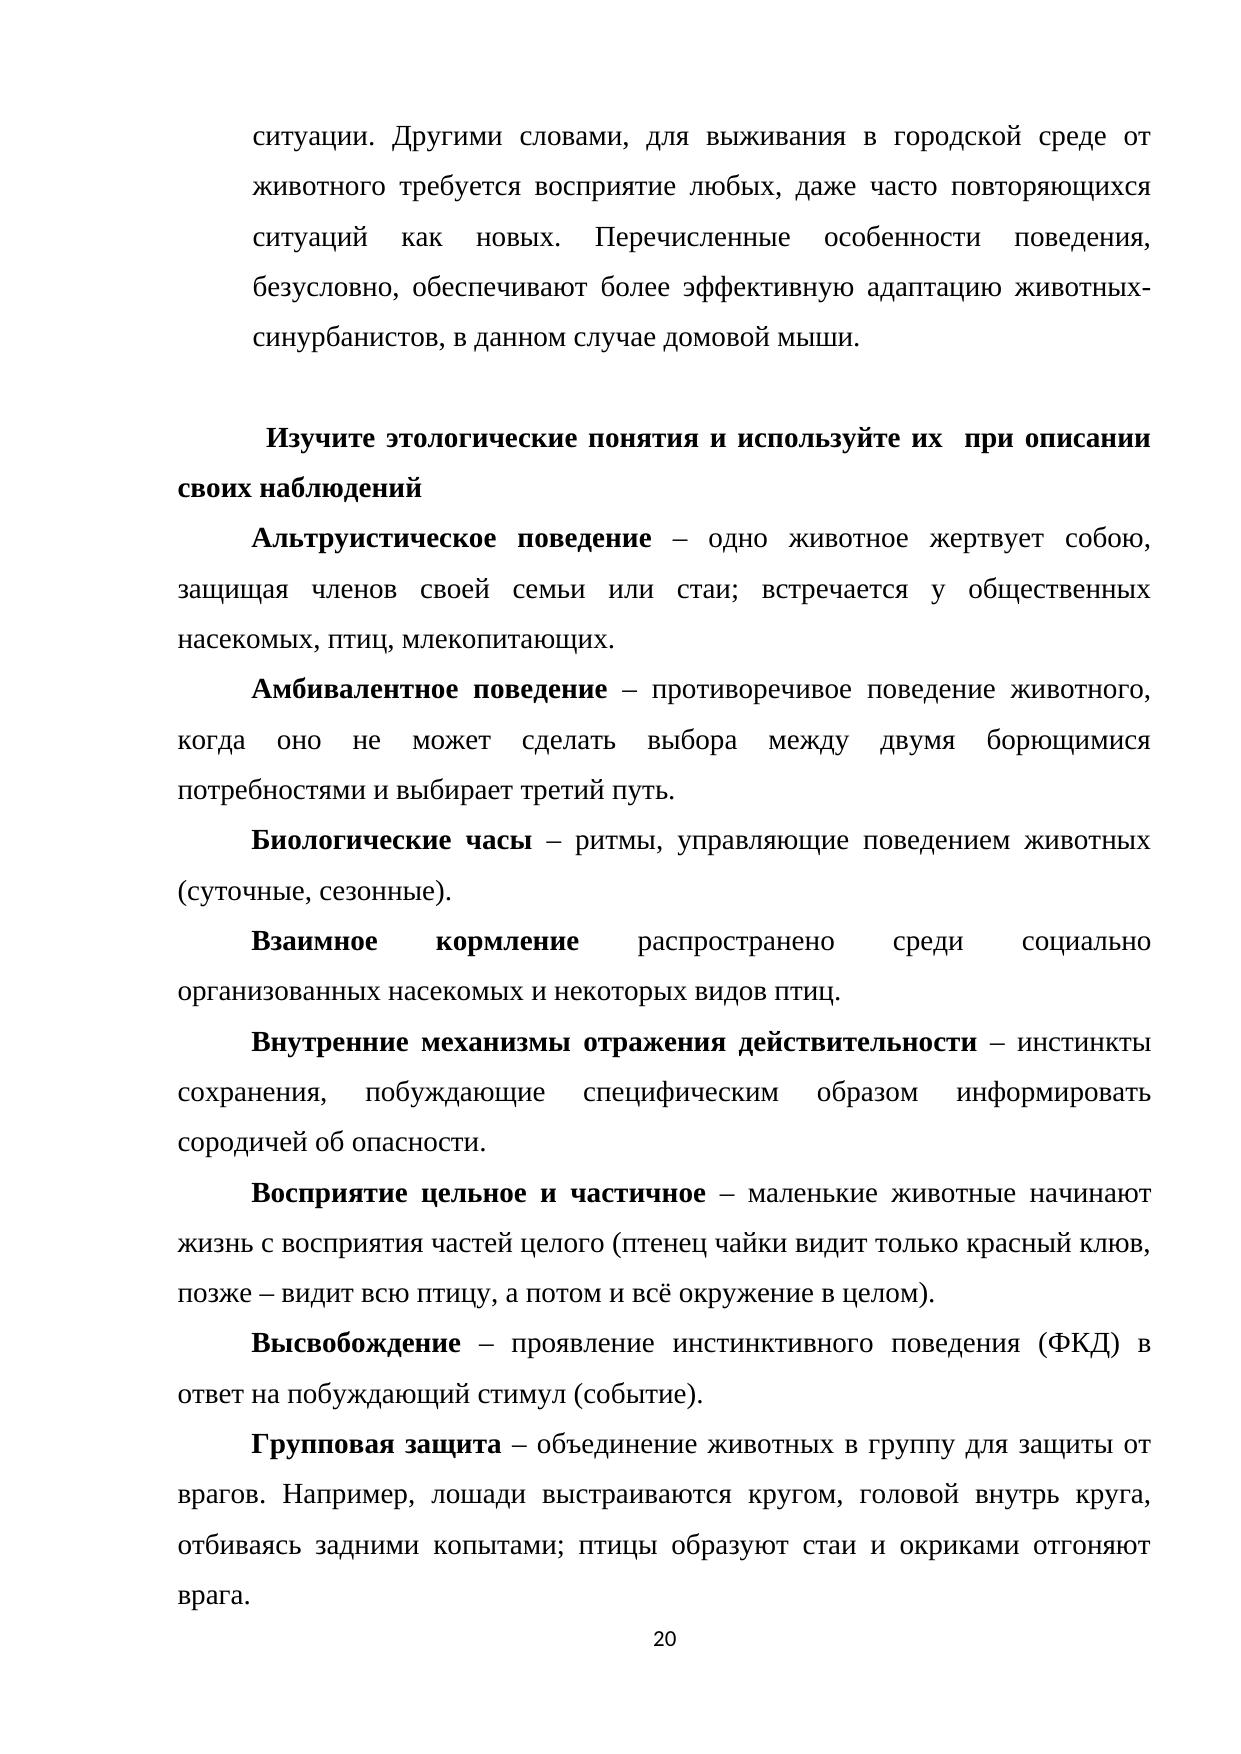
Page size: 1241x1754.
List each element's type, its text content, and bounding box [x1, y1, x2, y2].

text Взаимное кормление распространено среди социально организованных насекомых и некоторых видов птиц. [177, 923, 1152, 1007]
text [252, 118, 1152, 353]
text Альтруистическое поведение – одно животное жертвует собою, защищая членов своей семьи или стаи; встречается у общественных насекомых, птиц, млекопитающих. [177, 521, 1152, 655]
text Изучите этологические понятия и используйте их при описании своих наблюдений [177, 420, 1152, 504]
text Восприятие цельное и частичное – маленькие животные начинают жизнь с восприятия частей целого (птенец чайки видит только красный клюв, позже – видит всю птицу, а потом и всё окружение в целом). [177, 1175, 1152, 1309]
text Биологические часы – ритмы, управляющие поведением животных (суточные, сезонные). [177, 822, 1152, 906]
text Групповая защита – объединение животных в группу для защиты от врагов. Например, лошади выстраиваются кругом, головой внутрь круга, отбиваясь задними копытами; птицы образуют стаи и окриками отгоняют врага. [177, 1426, 1152, 1611]
text Высвобождение – проявление инстинктивного поведения (ФКД) в ответ на побуждающий стимул (событие). [177, 1326, 1152, 1409]
text Внутренние механизмы отражения действительности – инстинкты сохранения, побуждающие специфическим образом информировать сородичей об опасности. [177, 1024, 1152, 1158]
text Амбивалентное поведение – противоречивое поведение животного, когда оно не может сделать выбора между двумя борющимися потребностями и выбирает третий путь. [177, 672, 1152, 806]
